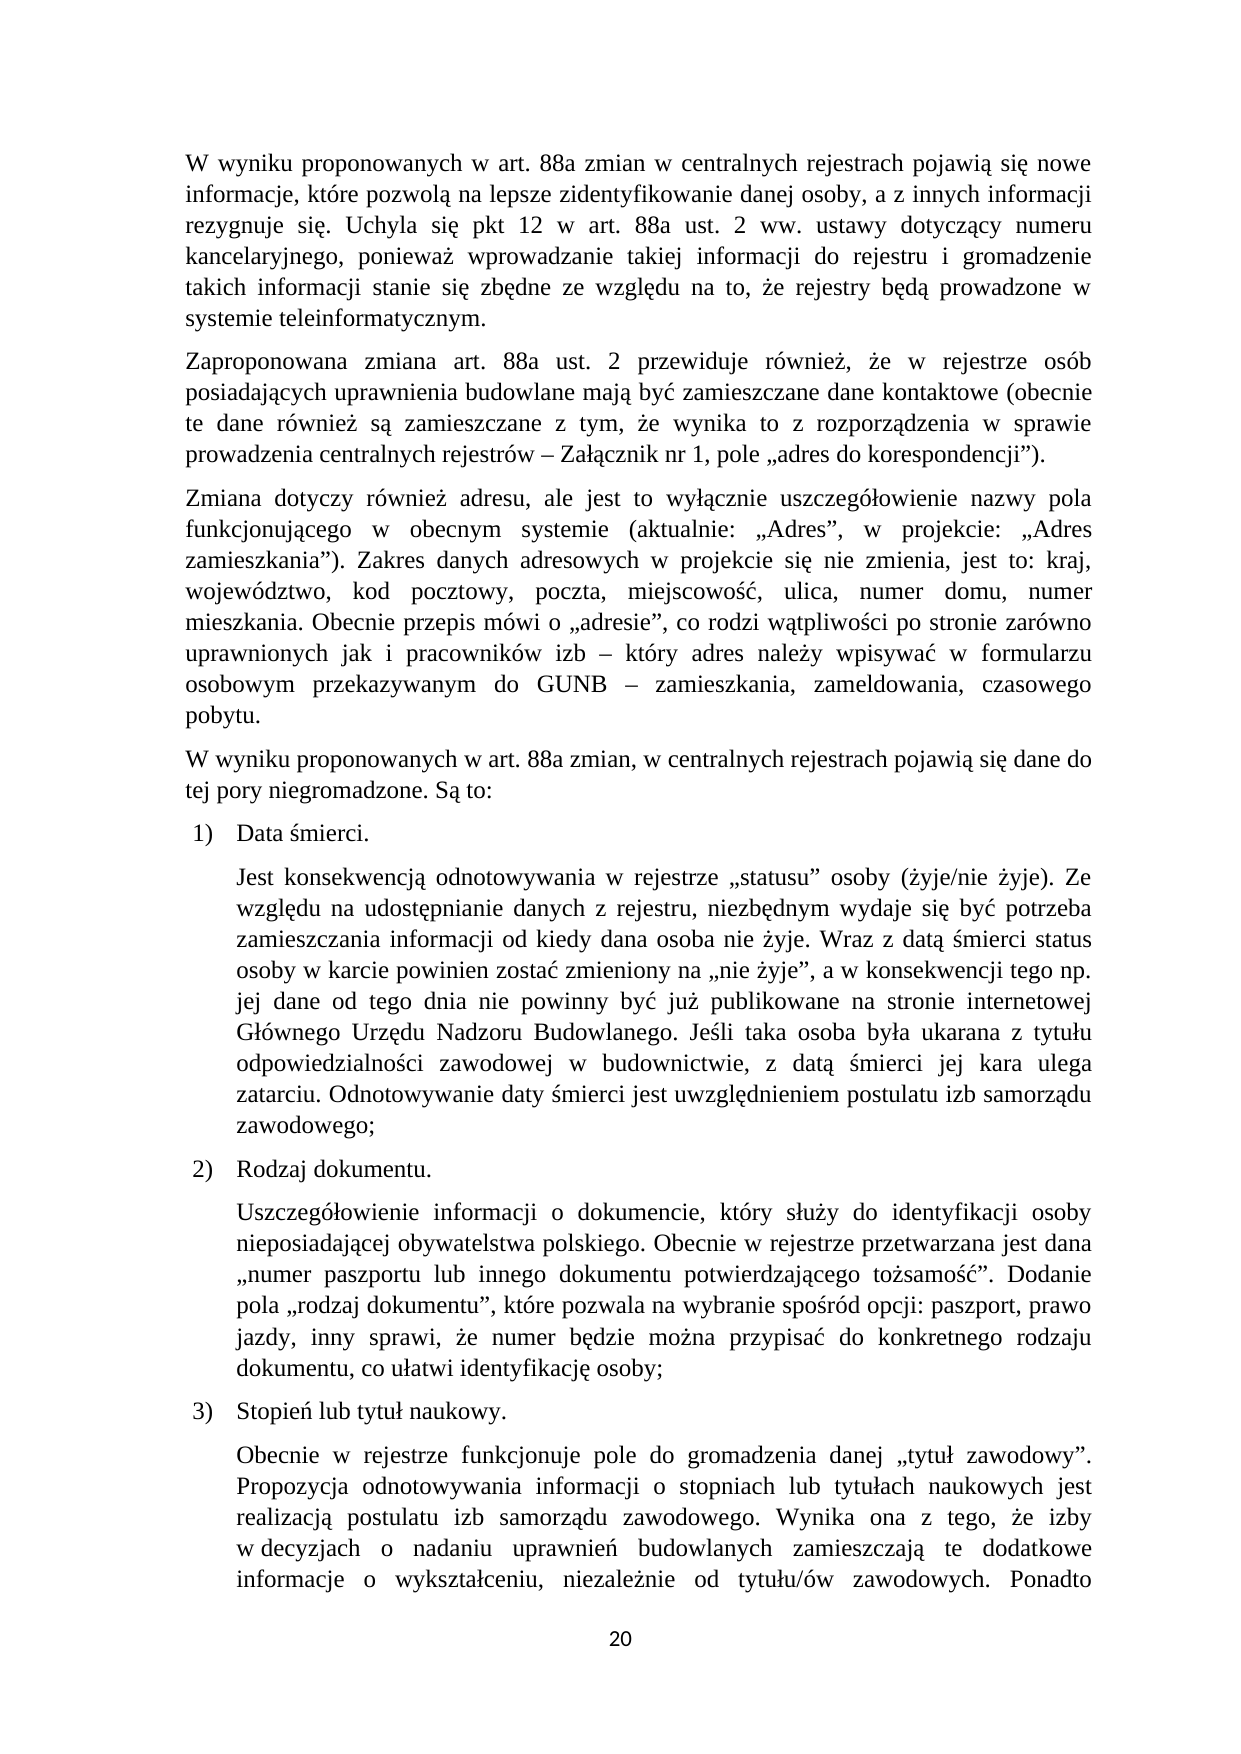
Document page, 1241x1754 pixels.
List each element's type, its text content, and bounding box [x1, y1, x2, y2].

text 3) Stopień lub tytuł naukowy. [192, 1396, 1093, 1425]
text W wyniku proponowanych w art. 88a zmian w centralnych rejestrach pojawią się nowe informacje, które pozwolą na lepsze zidentyfikowanie danej osoby, a z innych informacji rezygnuje się. Uchyla się pkt 12 w art. 88a ust. 2 ww. ustawy dotyczący numeru kancelaryjnego, ponieważ wprowadzanie takiej informacji do rejestru i gromadzenie takich informacji stanie się zbędne ze względu na to, że rejestry będą prowadzone w systemie teleinformatycznym. [185, 148, 1093, 332]
text 2) Rodzaj dokumentu. [192, 1154, 1093, 1183]
text Uszczegółowienie informacji o dokumencie, który służy do identyfikacji osoby nieposiadającej obywatelstwa polskiego. Obecnie w rejestrze przetwarzana jest dana „numer paszportu lub innego dokumentu potwierdzającego tożsamość”. Dodanie pola „rodzaj dokumentu”, które pozwala na wybranie spośród opcji: paszport, prawo jazdy, inny sprawi, że numer będzie można przypisać do konkretnego rodzaju dokumentu, co ułatwi identyfikację osoby; [236, 1197, 1093, 1381]
text Zmiana dotyczy również adresu, ale jest to wyłącznie uszczegółowienie nazwy pola funkcjonującego w obecnym systemie (aktualnie: „Adres”, w projekcie: „Adres zamieszkania”). Zakres danych adresowych w projekcie się nie zmienia, jest to: kraj, województwo, kod pocztowy, poczta, miejscowość, ulica, numer domu, numer mieszkania. Obecnie przepis mówi o „adresie”, co rodzi wątpliwości po stronie zarówno uprawnionych jak i pracowników izb – który adres należy wpisywać w formularzu osobowym przekazywanym do GUNB – zamieszkania, zameldowania, czasowego pobytu. [185, 483, 1093, 729]
text Zaproponowana zmiana art. 88a ust. 2 przewiduje również, że w rejestrze osób posiadających uprawnienia budowlane mają być zamieszczane dane kontaktowe (obecnie te dane również są zamieszczane z tym, że wynika to z rozporządzenia w sprawie prowadzenia centralnych rejestrów – Załącznik nr 1, pole „adres do korespondencji”). [185, 346, 1093, 468]
text W wyniku proponowanych w art. 88a zmian, w centralnych rejestrach pojawią się dane do tej pory niegromadzone. Są to: [185, 744, 1093, 804]
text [236, 1440, 1093, 1593]
text Jest konsekwencją odnotowywania w rejestrze „statusu” osoby (żyje/nie żyje). Ze względu na udostępnianie danych z rejestru, niezbędnym wydaje się być potrzeba zamieszczania informacji od kiedy dana osoba nie żyje. Wraz z datą śmierci status osoby w karcie powinien zostać zmieniony na „nie żyje”, a w konsekwencji tego np. jej dane od tego dnia nie powinny być już publikowane na stronie internetowej Głównego Urzędu Nadzoru Budowlanego. Jeśli taka osoba była ukarana z tytułu odpowiedzialności zawodowej w budownictwie, z datą śmierci jej kara ulega zatarciu. Odnotowywanie daty śmierci jest uwzględnieniem postulatu izb samorządu zawodowego; [236, 862, 1093, 1139]
text 1) Data śmierci. [192, 818, 1093, 847]
